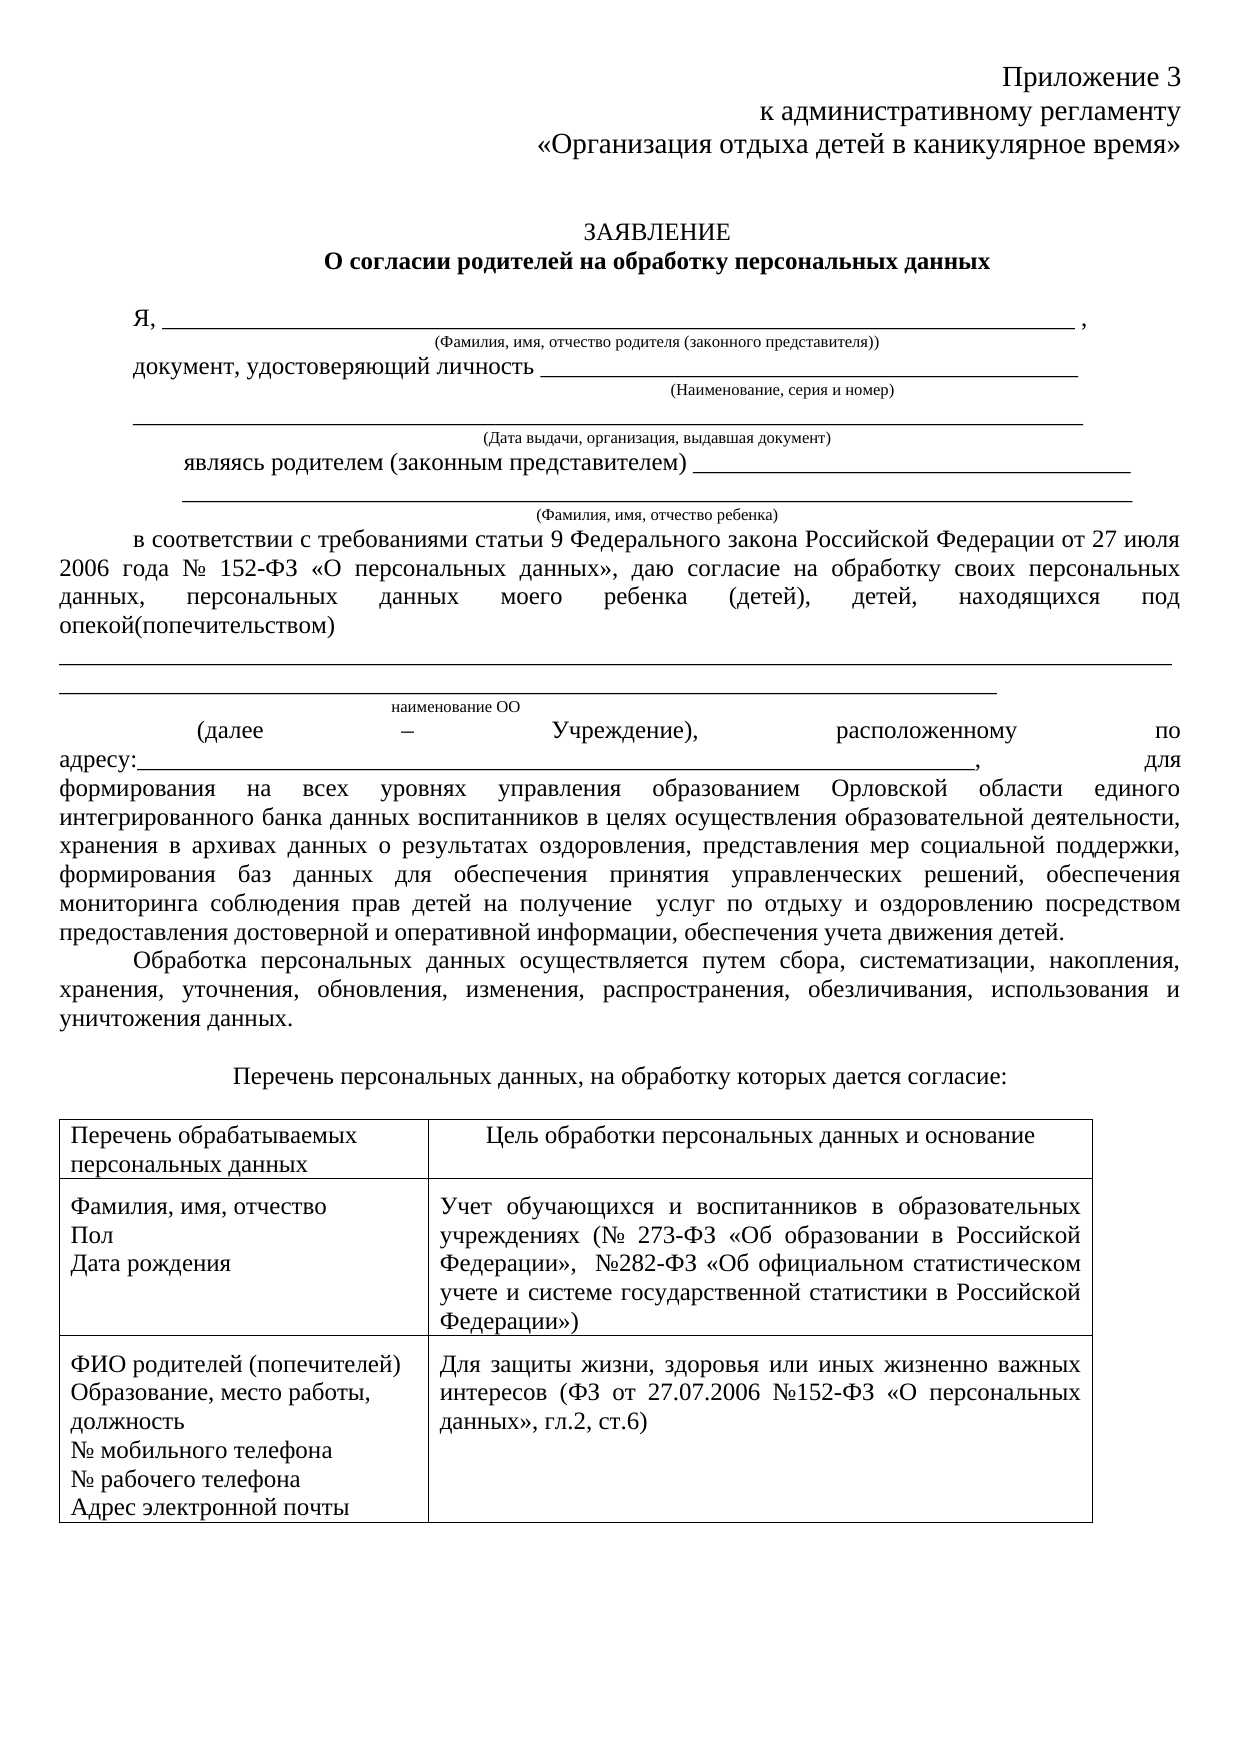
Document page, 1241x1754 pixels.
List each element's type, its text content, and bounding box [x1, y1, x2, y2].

table_cell ФИО родителей (попечителей) Образование, место работы, должность № мобильного телефона № рабочего телефона Адрес электронной почты [60, 1336, 428, 1522]
text (Фамилия, имя, отчество ребенка) [59, 505, 1181, 524]
table_cell Фамилия, имя, отчество Пол Дата рождения [60, 1179, 428, 1335]
table_header Перечень обрабатываемых персональных данных [60, 1120, 428, 1177]
text (Дата выдачи, организация, выдавшая документ) [59, 428, 1181, 447]
text документ, удостоверяющий личность ___________________________________________ [59, 351, 1181, 380]
text ЗАЯВЛЕНИЕ [59, 217, 1181, 246]
text являясь родителем (законным представителем) ___________________________________ [59, 447, 1181, 476]
text ____________________________________________________________________________ [59, 476, 1181, 505]
table_cell Для защиты жизни, здоровья или иных жизненно важных интересов (ФЗ от 27.07.2006 №152-ФЗ «О персональных данных», гл.2, ст.6) [429, 1336, 1092, 1522]
table_header Цель обработки персональных данных и основание [429, 1120, 1092, 1177]
table_cell Учет обучающихся и воспитанников в образовательных учреждениях (№ 273-ФЗ «Об образовании в Российской Федерации», №282-ФЗ «Об официальном статистическом учете и системе государственной статистики в Российской Федерации») [429, 1179, 1092, 1335]
text наименование ОО [59, 696, 1181, 716]
text (Наименование, серия и номер) [59, 380, 1181, 399]
text Я, _________________________________________________________________________ , [59, 303, 1181, 332]
text (далее – Учреждение), расположенному по адресу:___________________________________________________________________, для формирования на всех уровнях управления образованием Орловской области единого интегрированного банка данных воспитанников в целях осуществления образовательной деятельности, хранения в архивах данных о результатах оздоровления, представления мер социальной поддержки, формирования баз данных для обеспечения принятия управленческих решений, обеспечения мониторинга соблюдения прав детей на получение услуг по отдыху и оздоровлению посредством предоставления достоверной и оперативной информации, обеспечения учета движения детей. [59, 716, 1181, 946]
text к административному регламенту [534, 93, 1181, 126]
text (Фамилия, имя, отчество родителя (законного представителя)) [59, 332, 1181, 351]
text Обработка персональных данных осуществляется путем сбора, систематизации, накопления, хранения, уточнения, обновления, изменения, распространения, обезличивания, использования и уничтожения данных. [59, 946, 1181, 1032]
text «Организация отдыха детей в каникулярное время» [534, 126, 1181, 160]
text Приложение 3 [534, 59, 1181, 93]
text Перечень персональных данных, на обработку которых дается согласие: [59, 1061, 1181, 1090]
text в соответствии с требованиями статьи 9 Федерального закона Российской Федерации от 27 июля 2006 года № 152-ФЗ «О персональных данных», даю согласие на обработку своих персональных данных, персональных данных моего ребенка (детей), детей, находящихся под опекой(попечительством) ____________________________________________________________________________________________________________________________________________________________________ [59, 524, 1181, 696]
text ____________________________________________________________________________ [59, 399, 1181, 428]
text О согласии родителей на обработку персональных данных [59, 246, 1181, 275]
